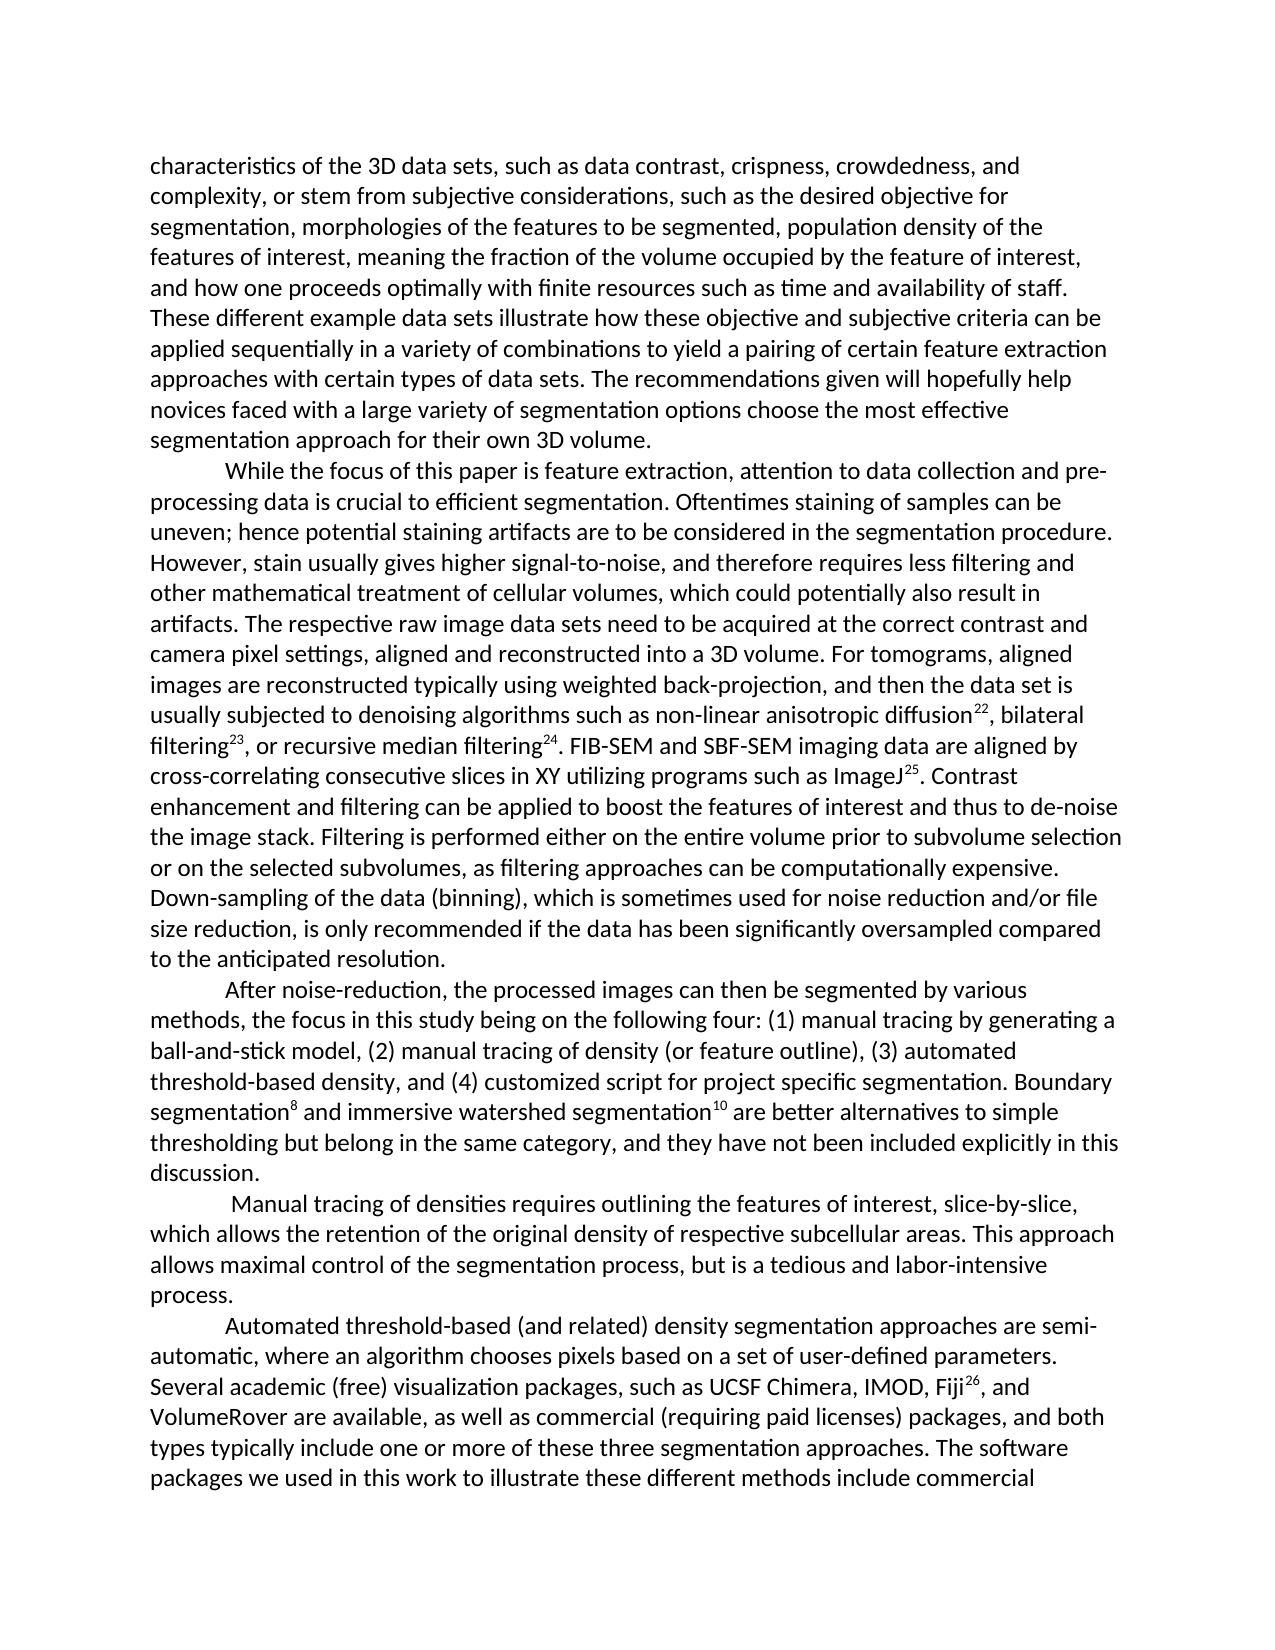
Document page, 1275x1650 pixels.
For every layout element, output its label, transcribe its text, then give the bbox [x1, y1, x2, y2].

text Manual tracing of densities requires outlining the features of interest, slice-by-slice, which allows the retention of the original density of respective subcellular areas. This approach allows maximal control of the segmentation process, but is a tedious and labor-intensive process. [150, 1188, 1125, 1310]
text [150, 1310, 1125, 1493]
text While the focus of this paper is feature extraction, attention to data collection and pre-processing data is crucial to efficient segmentation. Oftentimes staining of samples can be uneven; hence potential staining artifacts are to be considered in the segmentation procedure. However, stain usually gives higher signal-to-noise, and therefore requires less filtering and other mathematical treatment of cellular volumes, which could potentially also result in artifacts. The respective raw image data sets need to be acquired at the correct contrast and camera pixel settings, aligned and reconstructed into a 3D volume. For tomograms, aligned images are reconstructed typically using weighted back-projection, and then the data set is usually subjected to denoising algorithms such as non-linear anisotropic diffusion22, bilateral filtering23, or recursive median filtering24. FIB-SEM and SBF-SEM imaging data are aligned by cross-correlating consecutive slices in XY utilizing programs such as ImageJ25. Contrast enhancement and filtering can be applied to boost the features of interest and thus to de-noise the image stack. Filtering is performed either on the entire volume prior to subvolume selection or on the selected subvolumes, as filtering approaches can be computationally expensive. Down-sampling of the data (binning), which is sometimes used for noise reduction and/or file size reduction, is only recommended if the data has been significantly oversampled compared to the anticipated resolution. [150, 455, 1125, 974]
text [150, 150, 1125, 455]
text After noise-reduction, the processed images can then be segmented by various methods, the focus in this study being on the following four: (1) manual tracing by generating a ball-and-stick model, (2) manual tracing of density (or feature outline), (3) automated threshold-based density, and (4) customized script for project specific segmentation. Boundary segmentation8 and immersive watershed segmentation10 are better alternatives to simple thresholding but belong in the same category, and they have not been included explicitly in this discussion. [150, 974, 1125, 1188]
